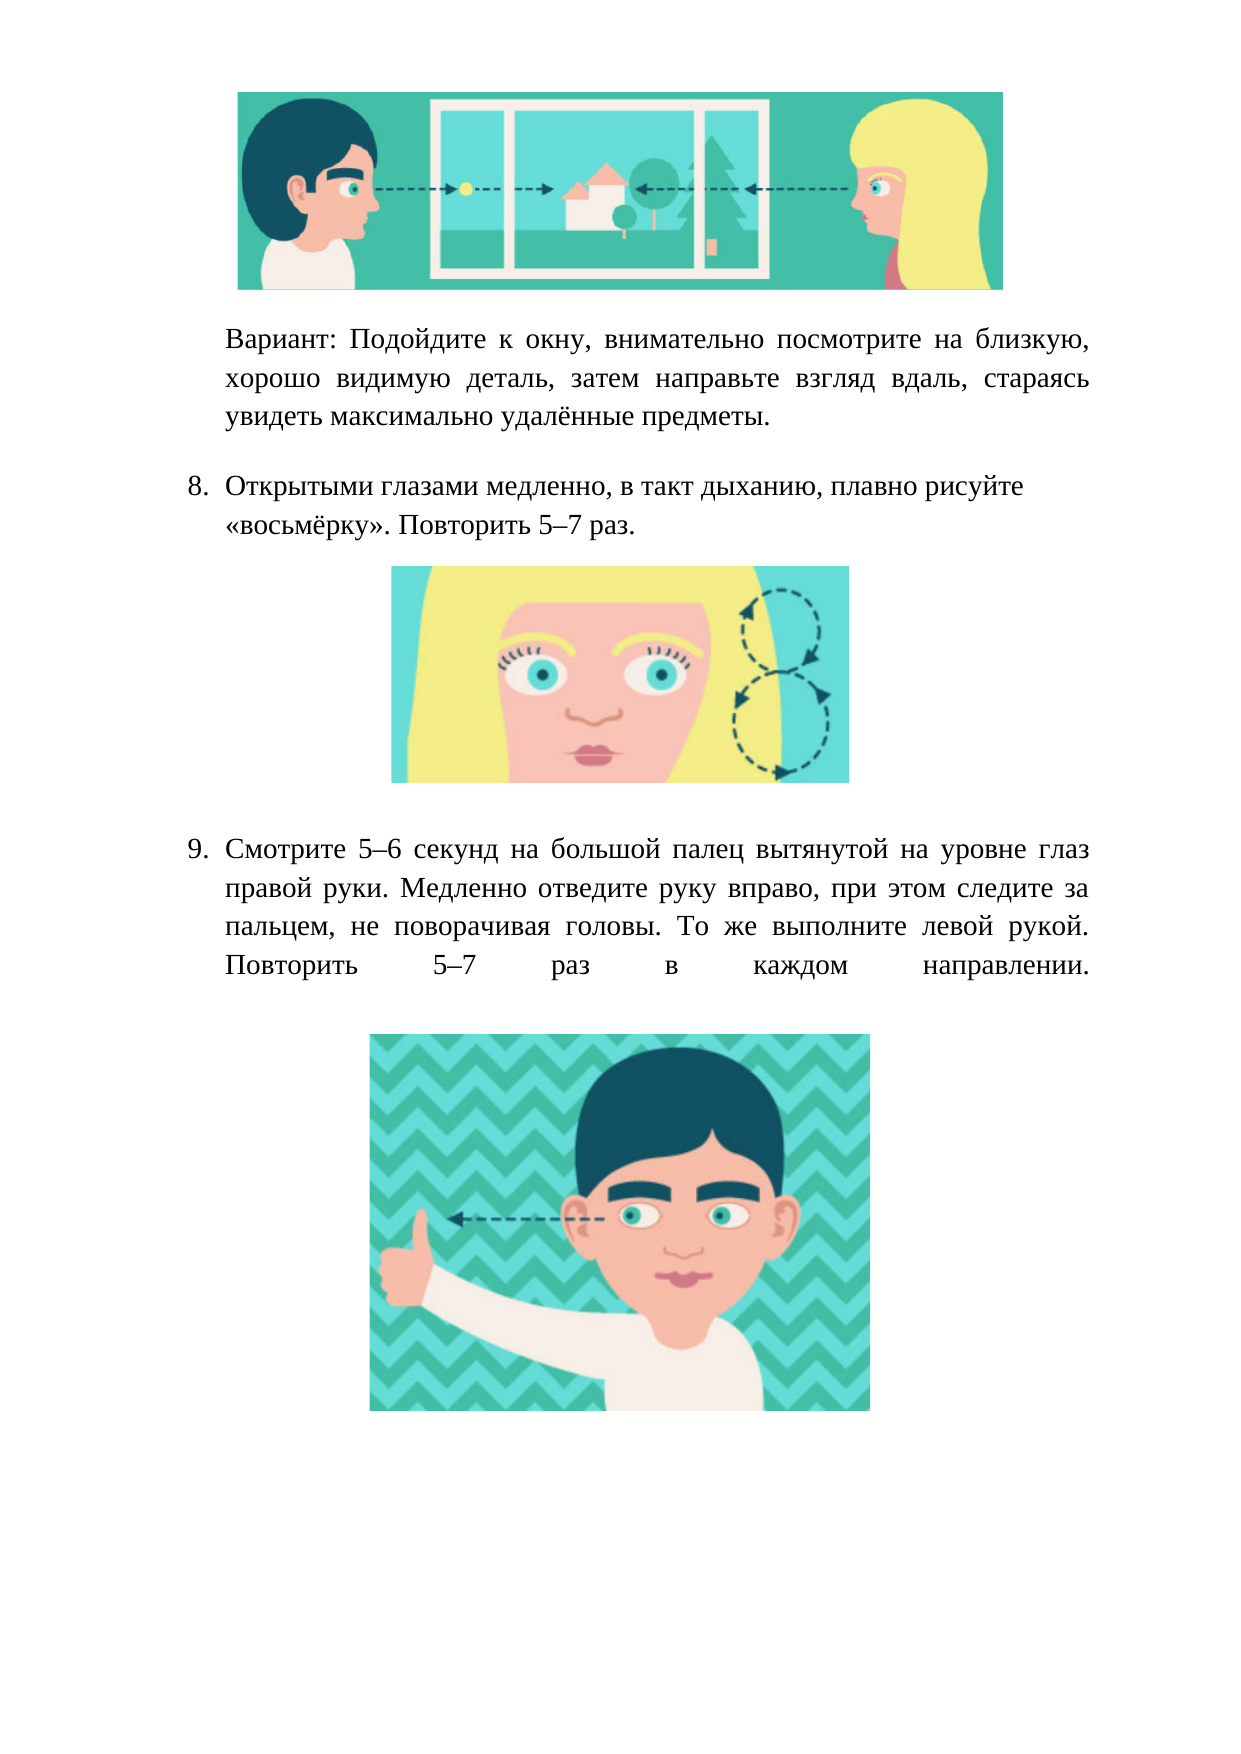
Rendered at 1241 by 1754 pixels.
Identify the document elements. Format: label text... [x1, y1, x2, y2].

picture [391, 566, 850, 783]
picture [237, 92, 1003, 290]
picture [369, 1034, 871, 1411]
